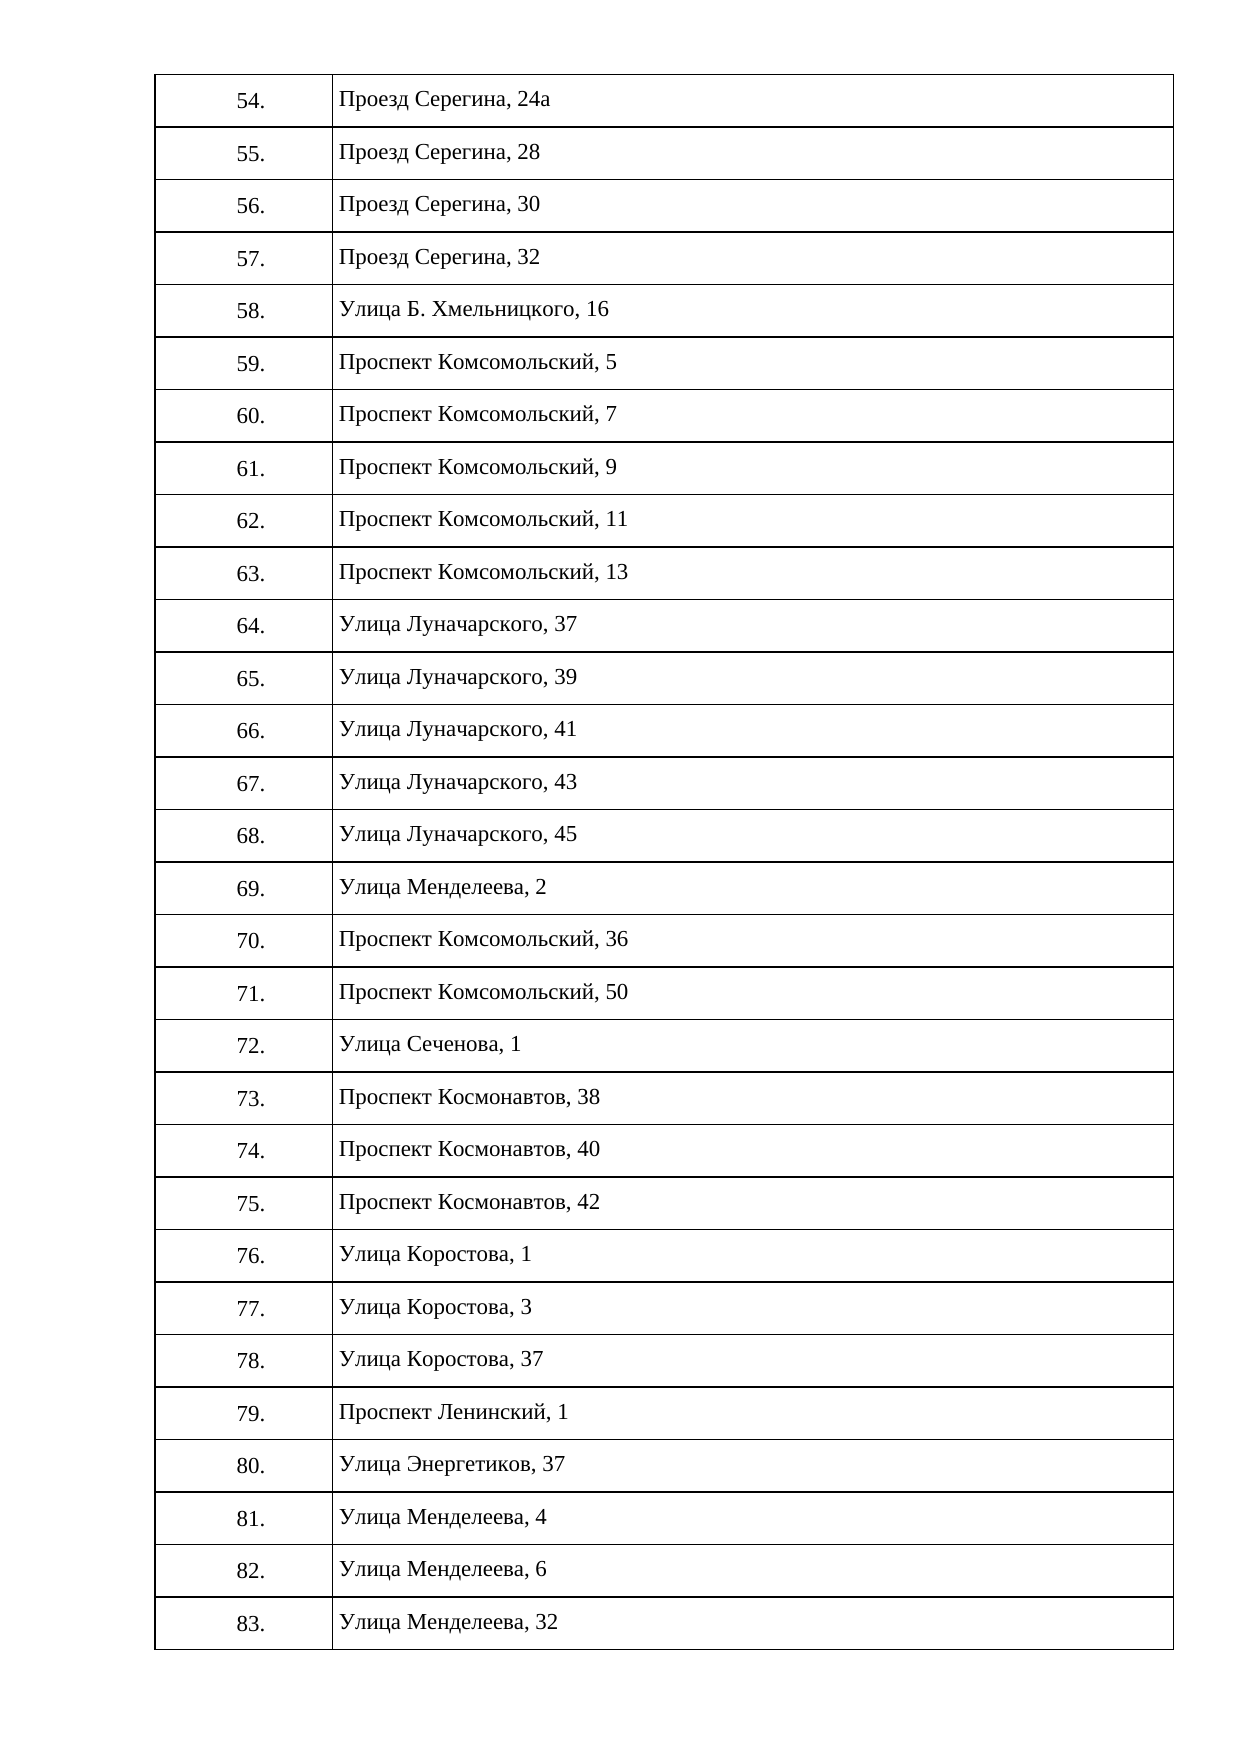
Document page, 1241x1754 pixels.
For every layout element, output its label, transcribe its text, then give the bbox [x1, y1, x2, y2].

table_cell [156, 705, 332, 756]
table_cell Улица Менделеева, 2 [333, 863, 1173, 914]
table_cell Улица Луначарского, 43 [333, 758, 1173, 809]
table_cell Проспект Комсомольский, 7 [333, 390, 1173, 441]
table_cell [156, 1545, 332, 1596]
table_cell Проезд Серегина, 32 [333, 233, 1173, 284]
table_cell [156, 1020, 332, 1071]
table_cell [156, 128, 332, 179]
table_cell [156, 810, 332, 861]
table_cell Улица Коростова, 37 [333, 1335, 1173, 1386]
table_cell Проспект Комсомольский, 5 [333, 338, 1173, 389]
table_cell [156, 653, 332, 704]
table_cell [156, 915, 332, 966]
table_cell Проспект Комсомольский, 50 [333, 968, 1173, 1019]
table_cell Проспект Комсомольский, 9 [333, 443, 1173, 494]
table_cell Улица Менделеева, 4 [333, 1493, 1173, 1544]
table_cell Проспект Космонавтов, 38 [333, 1073, 1173, 1124]
table_cell Улица Коростова, 3 [333, 1283, 1173, 1334]
table_cell Проспект Космонавтов, 40 [333, 1125, 1173, 1176]
table_cell Улица Б. Хмельницкого, 16 [333, 285, 1173, 336]
table_cell [156, 600, 332, 651]
table_cell [156, 1073, 332, 1124]
table_cell [156, 1440, 332, 1491]
table_cell Проспект Космонавтов, 42 [333, 1178, 1173, 1229]
table_cell [156, 1335, 332, 1386]
table_cell [156, 75, 332, 126]
table_cell Улица Луначарского, 41 [333, 705, 1173, 756]
table_cell Улица Сеченова, 1 [333, 1020, 1173, 1071]
table_cell Проезд Серегина, 28 [333, 128, 1173, 179]
table_cell [156, 233, 332, 284]
table_cell [156, 1178, 332, 1229]
table_cell [156, 758, 332, 809]
table_cell [156, 1283, 332, 1334]
table_cell [156, 1493, 332, 1544]
table_cell [156, 863, 332, 914]
table_cell Проспект Ленинский, 1 [333, 1388, 1173, 1439]
table_cell Улица Луначарского, 39 [333, 653, 1173, 704]
table_cell [156, 390, 332, 441]
table_cell Улица Энергетиков, 37 [333, 1440, 1173, 1491]
table_cell Проспект Комсомольский, 11 [333, 495, 1173, 546]
table_cell [156, 1388, 332, 1439]
table_cell Улица Менделеева, 6 [333, 1545, 1173, 1596]
table_cell Проспект Комсомольский, 13 [333, 548, 1173, 599]
table_cell [156, 1598, 332, 1649]
table_cell [156, 968, 332, 1019]
table_cell Проспект Комсомольский, 36 [333, 915, 1173, 966]
table_cell Улица Коростова, 1 [333, 1230, 1173, 1281]
table_cell Улица Менделеева, 32 [333, 1598, 1173, 1649]
table_cell Улица Луначарского, 45 [333, 810, 1173, 861]
table_cell [156, 548, 332, 599]
table_cell Проезд Серегина, 30 [333, 180, 1173, 231]
table_cell [156, 180, 332, 231]
table_cell Проезд Серегина, 24а [333, 75, 1173, 126]
table_cell [156, 443, 332, 494]
table_cell [156, 285, 332, 336]
table_cell [156, 1230, 332, 1281]
table_cell [156, 338, 332, 389]
table_cell Улица Луначарского, 37 [333, 600, 1173, 651]
table_cell [156, 495, 332, 546]
table_cell [156, 1125, 332, 1176]
